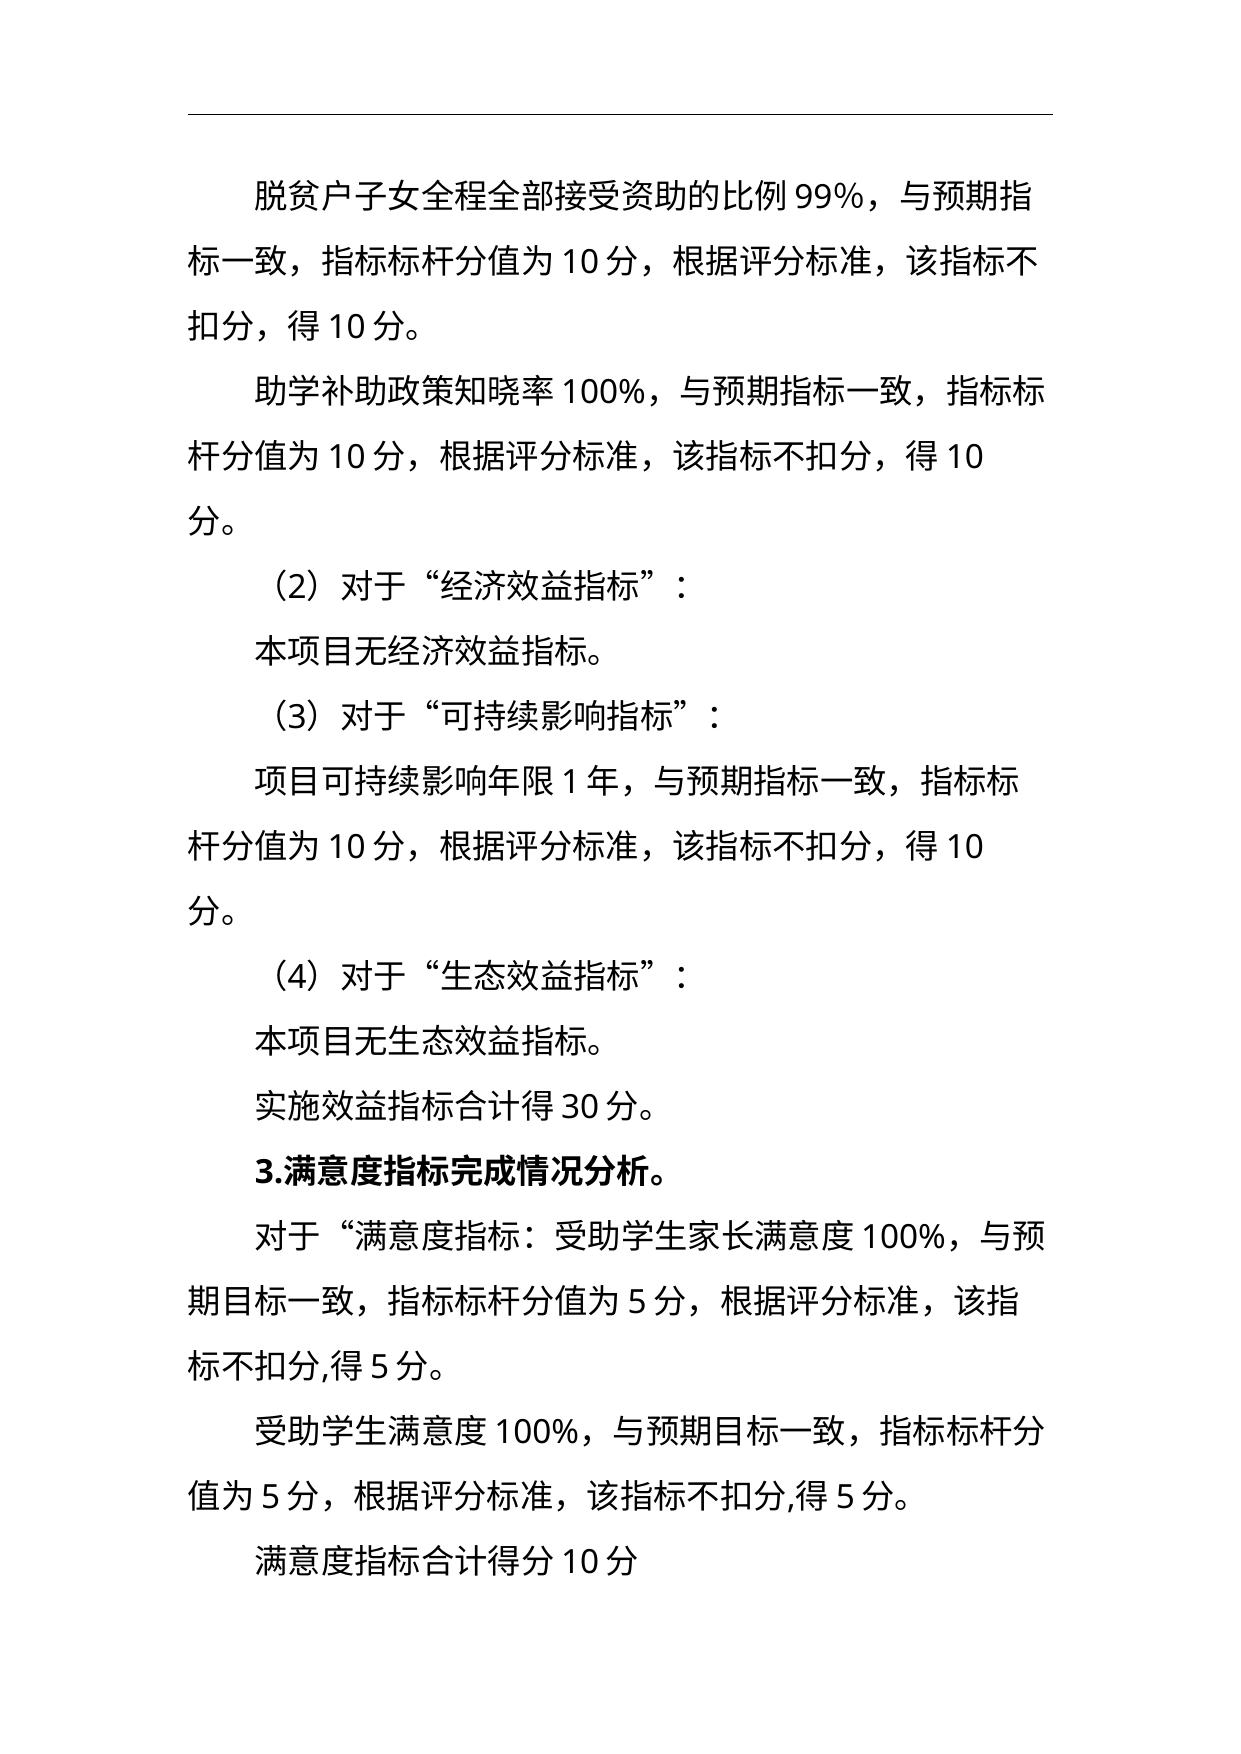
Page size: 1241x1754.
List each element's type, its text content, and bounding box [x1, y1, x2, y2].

text （2）对于“经济效益指标”： [187, 552, 1053, 617]
text 3.满意度指标完成情况分析。 [187, 1137, 1053, 1202]
text 本项目无生态效益指标。 [187, 1007, 1053, 1072]
text 受助学生满意度100%，与预期目标一致，指标标杆分值为5分，根据评分标准，该指标不扣分,得5分。 [187, 1397, 1053, 1527]
text 脱贫户子女全程全部接受资助的比例99％，与预期指标一致，指标标杆分值为10分，根据评分标准，该指标不扣分，得10分。 [187, 162, 1053, 357]
text 对于“满意度指标：受助学生家长满意度100%，与预期目标一致，指标标杆分值为5分，根据评分标准，该指标不扣分,得5分。 [187, 1202, 1053, 1397]
text 助学补助政策知晓率100%，与预期指标一致，指标标杆分值为10分，根据评分标准，该指标不扣分，得10分。 [187, 357, 1053, 552]
text 项目可持续影响年限1年，与预期指标一致，指标标杆分值为10分，根据评分标准，该指标不扣分，得10分。 [187, 747, 1053, 942]
text （4）对于“生态效益指标”： [187, 942, 1053, 1007]
text （3）对于“可持续影响指标”： [187, 682, 1053, 747]
text 满意度指标合计得分10分 [187, 1527, 1053, 1592]
text 实施效益指标合计得30分。 [187, 1072, 1053, 1137]
text 本项目无经济效益指标。 [187, 617, 1053, 682]
